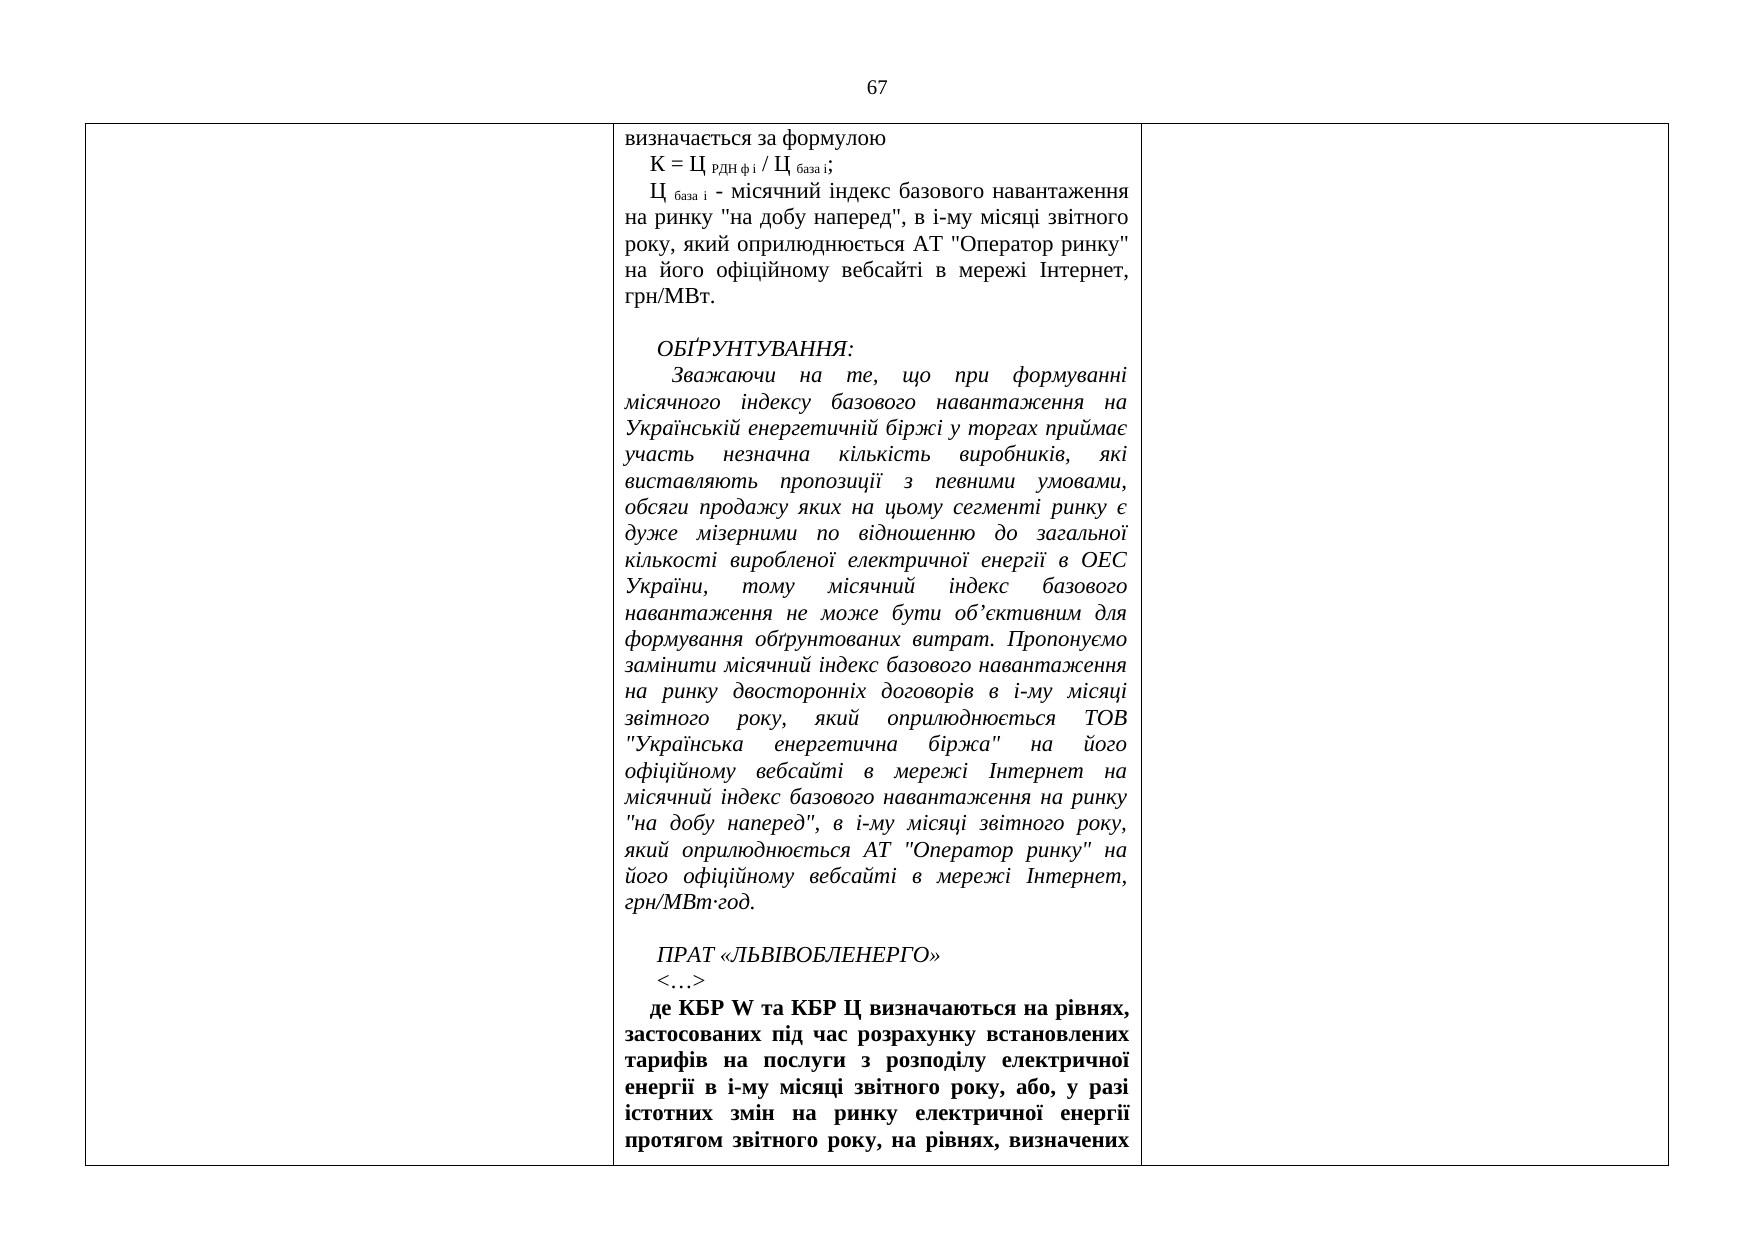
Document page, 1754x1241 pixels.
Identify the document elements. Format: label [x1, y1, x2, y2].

table_cell [614, 124, 1141, 1165]
table_cell [86, 124, 613, 1165]
table_cell [1142, 124, 1668, 1165]
